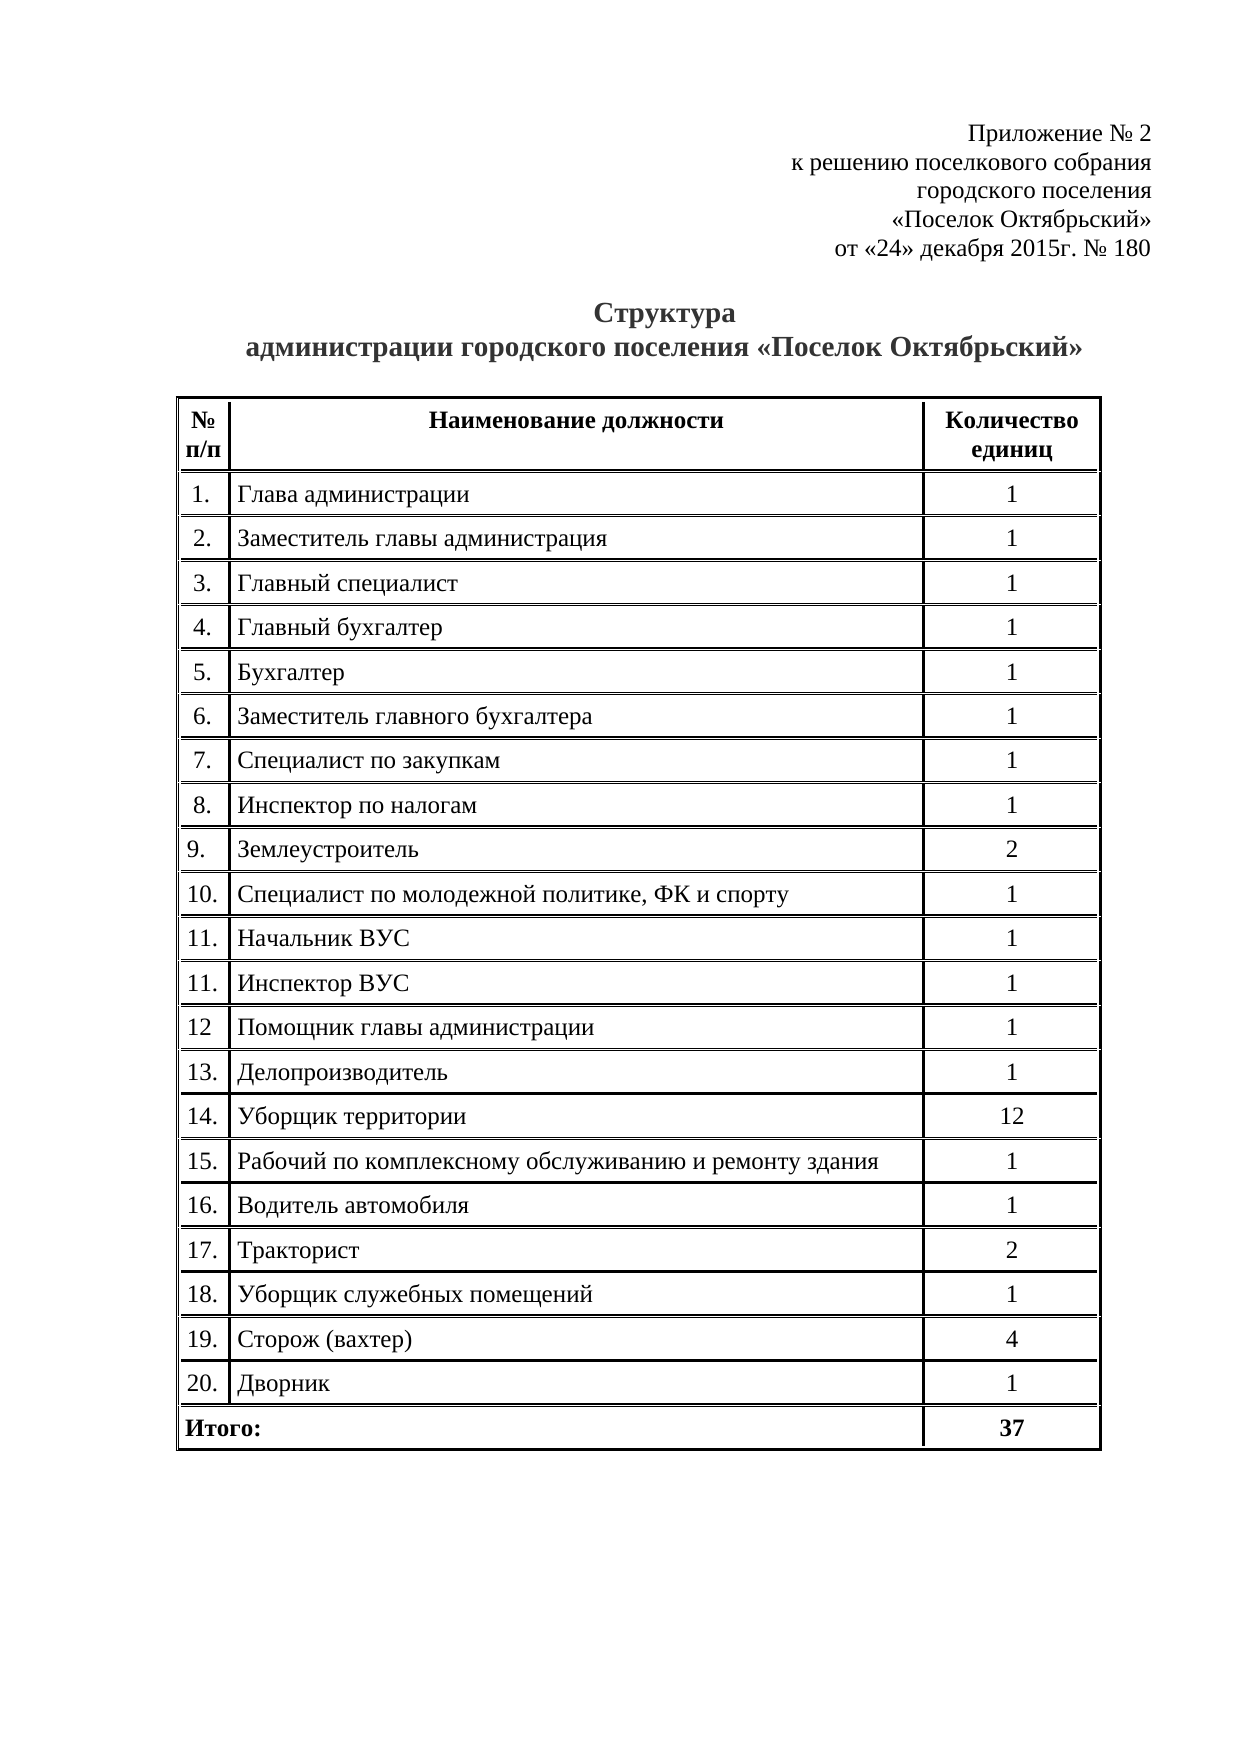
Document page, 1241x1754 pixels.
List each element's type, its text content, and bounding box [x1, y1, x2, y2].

table_cell 2. [177, 514, 229, 558]
table_cell Землеустроитель [231, 829, 922, 869]
table_cell 1 [923, 603, 1101, 647]
text Структура [177, 295, 1152, 329]
table_cell 1 [925, 558, 1100, 603]
table_cell 12 [179, 1003, 228, 1047]
table_cell 18. [179, 1270, 228, 1314]
table_cell 17. [179, 1225, 228, 1270]
table_cell Специалист по закупкам [231, 740, 922, 781]
table_cell 1 [923, 692, 1101, 736]
table_cell 5. [179, 647, 228, 692]
table_cell 15. [179, 1136, 228, 1181]
text городского поселения [177, 176, 1152, 204]
table_cell Главный специалист [231, 562, 922, 603]
table_cell Глава администрации [231, 473, 922, 514]
table_header Количество единиц [923, 399, 1099, 469]
text от «24» декабря 2015г. № 180 [177, 233, 1152, 262]
table_cell 12 [925, 1092, 1099, 1136]
table_cell Уборщик служебных помещений [231, 1273, 922, 1314]
table_cell 20. [179, 1359, 228, 1403]
table_cell 2 [925, 1225, 1100, 1270]
table_cell Специалист по молодежной политике, ФК и спорту [231, 873, 922, 914]
table_cell 9. [179, 825, 228, 869]
table_cell Помощник главы администрации [231, 1007, 922, 1047]
table_cell 1 [925, 1003, 1100, 1047]
table_cell Делопроизводитель [231, 1051, 922, 1092]
table_cell Заместитель главы администрация [231, 517, 922, 558]
table_cell Бухгалтер [231, 651, 922, 692]
table_cell 6. [177, 692, 229, 736]
table_cell Инспектор по налогам [231, 784, 922, 825]
table_cell Заместитель главного бухгалтера [231, 695, 922, 736]
table_cell 1 [925, 1136, 1100, 1181]
table_cell 1 [925, 1359, 1099, 1403]
table_cell 4. [177, 603, 229, 647]
table_cell 1 [925, 914, 1100, 958]
table_cell 1 [923, 781, 1101, 825]
table_header Наименование должности [229, 399, 923, 469]
table_cell Итого: [179, 1403, 923, 1448]
table_cell 11. [179, 959, 228, 1003]
table_cell 7. [179, 736, 228, 781]
table_cell 8. [177, 781, 229, 825]
table_cell Уборщик территории [231, 1095, 922, 1136]
table_cell 1 [925, 1270, 1099, 1314]
table_cell Инспектор ВУС [231, 962, 922, 1003]
text к решению поселкового собрания [177, 147, 1152, 176]
table_cell 1 [925, 1181, 1099, 1225]
text Приложение № 2 [177, 118, 1152, 147]
table_cell Начальник ВУС [231, 918, 922, 958]
table_cell 1 [923, 514, 1101, 558]
table_cell 16. [179, 1181, 228, 1225]
table_cell 11. [179, 914, 228, 958]
table_cell 1 [925, 959, 1100, 1003]
table_cell 10. [179, 870, 228, 914]
table_cell Водитель автомобиля [231, 1184, 922, 1225]
table_cell 2 [925, 825, 1100, 869]
text «Поселок Октябрьский» [177, 204, 1152, 233]
table_cell Сторож (вахтер) [231, 1318, 922, 1359]
table_cell Дворник [231, 1362, 922, 1403]
table_cell 1 [925, 870, 1100, 914]
table_cell Рабочий по комплексному обслуживанию и ремонту здания [231, 1140, 922, 1181]
table_cell 1 [925, 469, 1100, 514]
table_cell 14. [179, 1092, 228, 1136]
text администрации городского поселения «Поселок Октябрьский» [177, 329, 1152, 362]
table_cell 1 [925, 647, 1100, 692]
table_cell 19. [179, 1314, 228, 1359]
table_cell 3. [179, 558, 228, 603]
table_cell 1. [179, 469, 228, 514]
table_header № п/п [179, 399, 229, 469]
table_cell 1 [925, 1048, 1100, 1092]
table_cell 13. [179, 1048, 228, 1092]
table_cell Тракторист [231, 1229, 922, 1270]
table_cell 4 [925, 1314, 1100, 1359]
table_cell 1 [925, 736, 1100, 781]
table_cell 37 [923, 1403, 1100, 1448]
table_cell Главный бухгалтер [231, 606, 922, 647]
